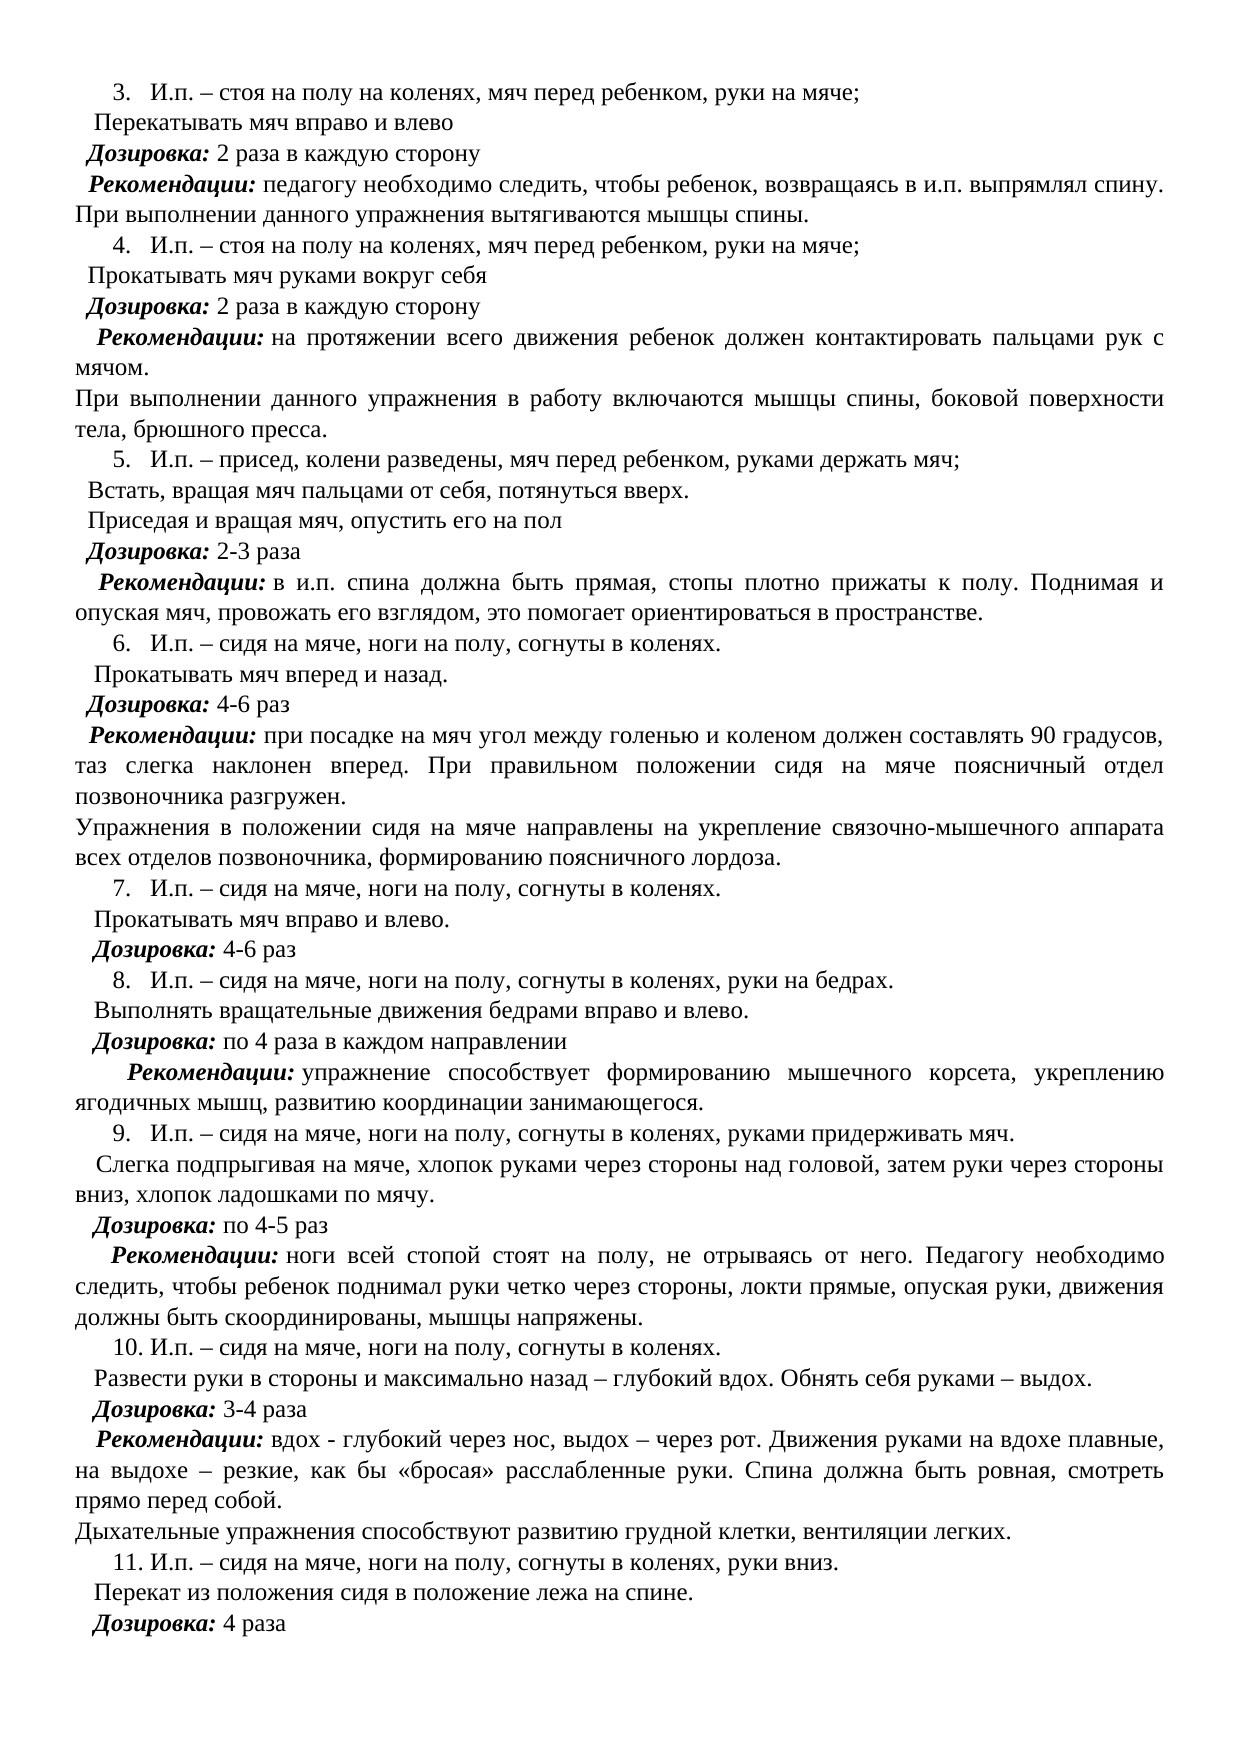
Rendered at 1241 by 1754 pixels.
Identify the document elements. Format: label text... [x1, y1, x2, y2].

text Приседая и вращая мяч, опустить его на пол [75, 504, 1165, 534]
list И.п. – сидя на мяче, ноги на полу, согнуты в коленях. [112, 1331, 1165, 1361]
text Развести руки в стороны и максимально назад – глубокий вдох. Обнять себя руками – выдох. [75, 1361, 1165, 1392]
text При выполнении данного упражнения в работу включаются мышцы спины, боковой поверхности тела, брюшного пресса. [75, 381, 1165, 442]
text Прокатывать мяч вперед и назад. [75, 657, 1165, 687]
text Дозировка: по 4-5 раз [75, 1208, 1165, 1239]
text Дозировка: 4 раза [75, 1606, 1165, 1637]
text Дозировка: 4-6 раз [75, 932, 1165, 963]
text Дозировка: 4-6 раз [75, 687, 1165, 718]
text Рекомендации: педагогу необходимо следить, чтобы ребенок, возвращаясь в и.п. выпрямлял спину. При выполнении данного упражнения вытягиваются мышцы спины. [75, 167, 1165, 228]
list И.п. – сидя на мяче, ноги на полу, согнуты в коленях, руки на бедрах. [112, 963, 1165, 994]
text Рекомендации: упражнение способствует формированию мышечного корсета, укреплению ягодичных мышц, развитию координации занимающегося. [75, 1055, 1165, 1116]
text Дозировка: 2 раза в каждую сторону [75, 136, 1165, 167]
list И.п. – сидя на мяче, ноги на полу, согнуты в коленях, руками придерживать мяч. [112, 1116, 1165, 1147]
text Слегка подпрыгивая на мяче, хлопок руками через стороны над головой, затем руки через стороны вниз, хлопок ладошками по мячу. [75, 1147, 1165, 1208]
text Упражнения в положении сидя на мяче направлены на укрепление связочно-мышечного аппарата всех отделов позвоночника, формированию поясничного лордоза. [75, 810, 1165, 871]
text Рекомендации: на протяжении всего движения ребенок должен контактировать пальцами рук с мячом. [75, 320, 1165, 381]
text Рекомендации: при посадке на мяч угол между голенью и коленом должен составлять 90 градусов, таз слегка наклонен вперед. При правильном положении сидя на мяче поясничный отдел позвоночника разгружен. [75, 718, 1165, 810]
text Прокатывать мяч руками вокруг себя [75, 259, 1165, 289]
text Рекомендации: в и.п. спина должна быть прямая, стопы плотно прижаты к полу. Поднимая и опуская мяч, провожать его взглядом, это помогает ориентироваться в пространстве. [75, 565, 1165, 626]
text Дыхательные упражнения способствуют развитию грудной клетки, вентиляции легких. [75, 1514, 1165, 1545]
text Прокатывать мяч вправо и влево. [75, 902, 1165, 932]
list И.п. – стоя на полу на коленях, мяч перед ребенком, руки на мяче; [112, 75, 1165, 106]
text Рекомендации: ноги всей стопой стоят на полу, не отрываясь от него. Педагогу необходимо следить, чтобы ребенок поднимал руки четко через стороны, локти прямые, опуская руки, движения должны быть скоординированы, мышцы напряжены. [75, 1239, 1165, 1331]
list И.п. – стоя на полу на коленях, мяч перед ребенком, руки на мяче; [112, 228, 1165, 259]
list И.п. – присед, колени разведены, мяч перед ребенком, руками держать мяч; [112, 442, 1165, 473]
text Встать, вращая мяч пальцами от себя, потянуться вверх. [75, 473, 1165, 504]
text Дозировка: 3-4 раза [75, 1392, 1165, 1422]
text Выполнять вращательные движения бедрами вправо и влево. [75, 994, 1165, 1024]
list И.п. – сидя на мяче, ноги на полу, согнуты в коленях. [112, 871, 1165, 902]
list И.п. – сидя на мяче, ноги на полу, согнуты в коленях. [112, 626, 1165, 657]
text Дозировка: 2-3 раза [75, 534, 1165, 565]
text Дозировка: 2 раза в каждую сторону [75, 289, 1165, 320]
text Перекатывать мяч вправо и влево [75, 106, 1165, 136]
list И.п. – сидя на мяче, ноги на полу, согнуты в коленях, руки вниз. [112, 1545, 1165, 1576]
text Перекат из положения сидя в положение лежа на спине. [75, 1576, 1165, 1606]
text Рекомендации: вдох - глубокий через нос, выдох – через рот. Движения руками на вдохе плавные, на выдохе – резкие, как бы «бросая» расслабленные руки. Спина должна быть ровная, смотреть прямо перед собой. [75, 1422, 1165, 1514]
text Дозировка: по 4 раза в каждом направлении [75, 1024, 1165, 1055]
